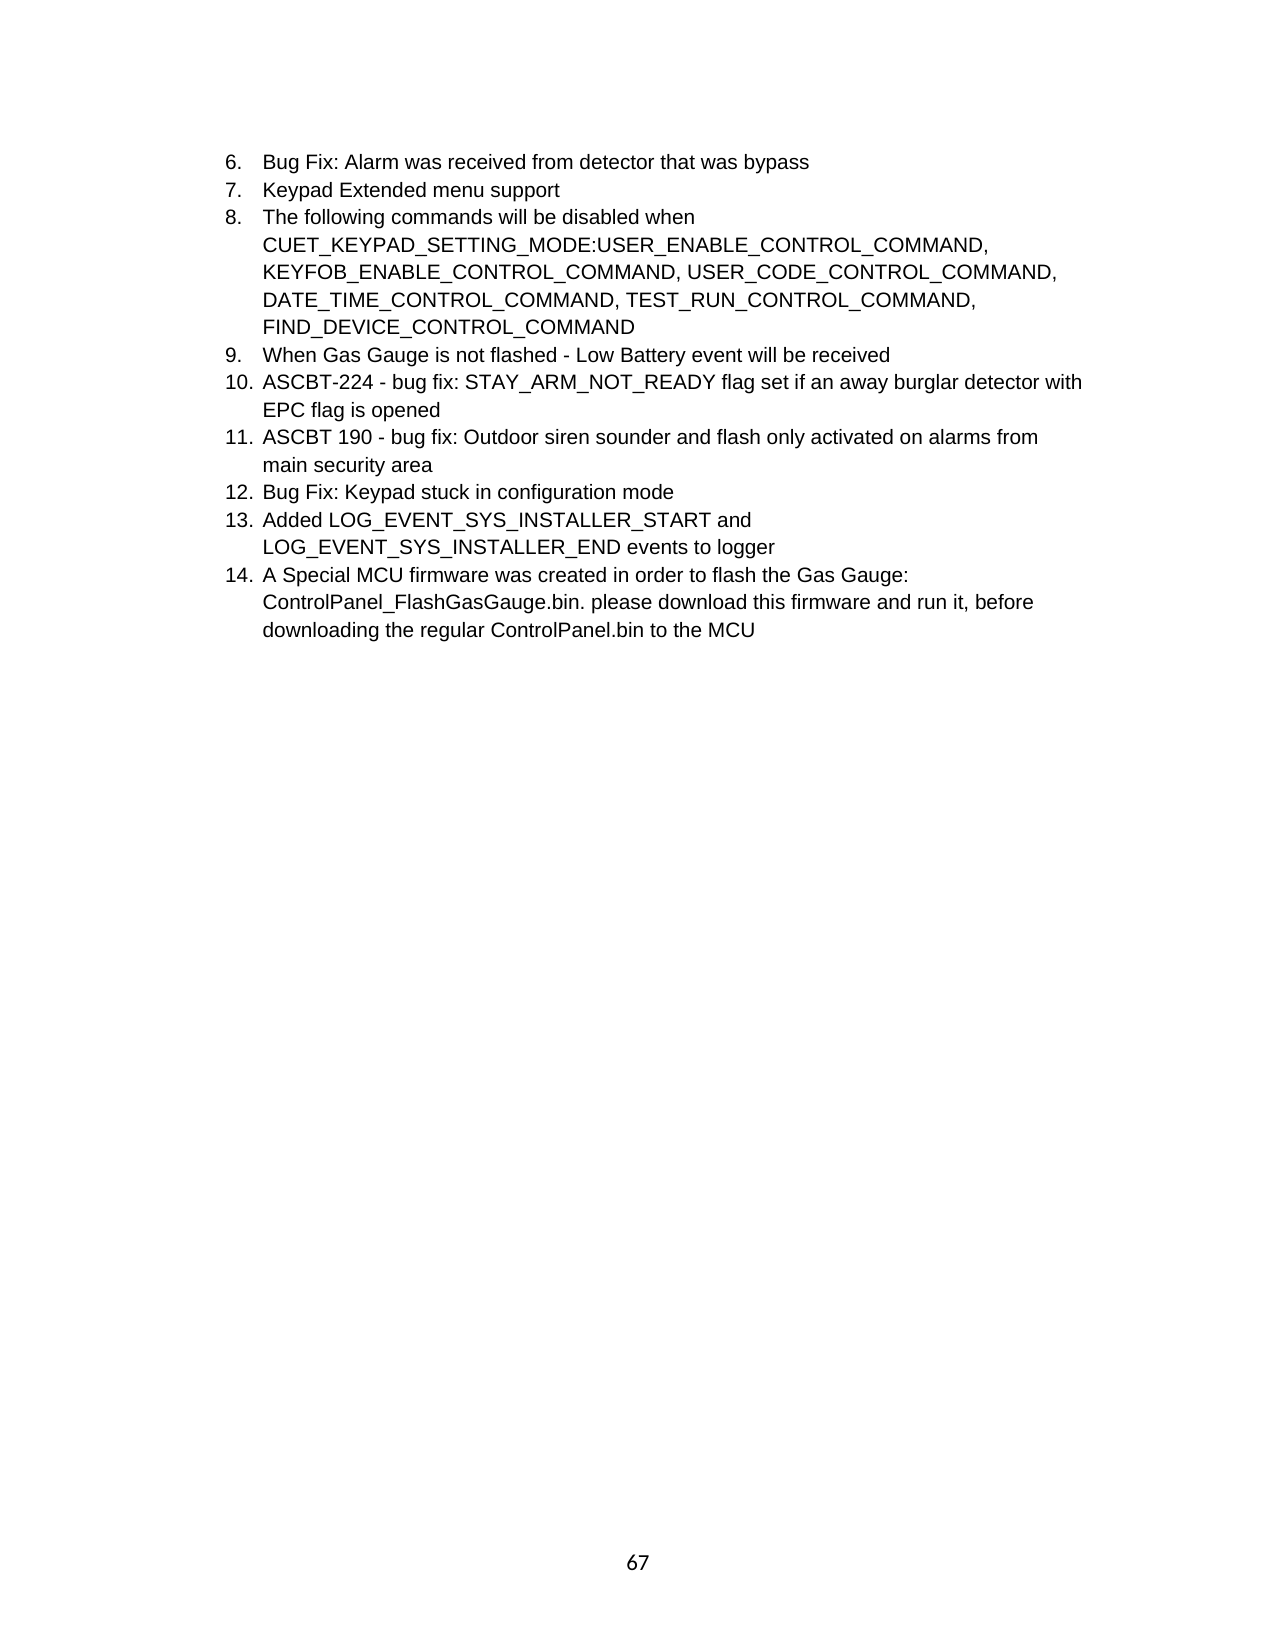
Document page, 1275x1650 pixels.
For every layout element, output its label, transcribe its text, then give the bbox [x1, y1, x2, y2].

list A Special MCU firmware was created in order to flash the Gas Gauge: ControlPanel_FlashGasGauge.bin. please download this firmware and run it, before downloading the regular ControlPanel.bin to the MCU [225, 562, 1087, 641]
list Added LOG_EVENT_SYS_INSTALLER_START and LOG_EVENT_SYS_INSTALLER_END events to logger [225, 507, 1087, 559]
list When Gas Gauge is not flashed - Low Battery event will be received [225, 342, 1087, 366]
list ASCBT-224 - bug fix: STAY_ARM_NOT_READY flag set if an away burglar detector with EPC flag is opened [225, 370, 1087, 421]
list Keypad Extended menu support [225, 177, 1087, 201]
list ASCBT 190 - bug fix: Outdoor siren sounder and flash only activated on alarms from main security area [225, 425, 1087, 476]
list Bug Fix: Keypad stuck in configuration mode [225, 480, 1087, 504]
list Bug Fix: Alarm was received from detector that was bypass [225, 150, 1087, 174]
list The following commands will be disabled when CUET_KEYPAD_SETTING_MODE:USER_ENABLE_CONTROL_COMMAND, KEYFOB_ENABLE_CONTROL_COMMAND, USER_CODE_CONTROL_COMMAND, DATE_TIME_CONTROL_COMMAND, TEST_RUN_CONTROL_COMMAND, FIND_DEVICE_CONTROL_COMMAND [225, 205, 1087, 339]
